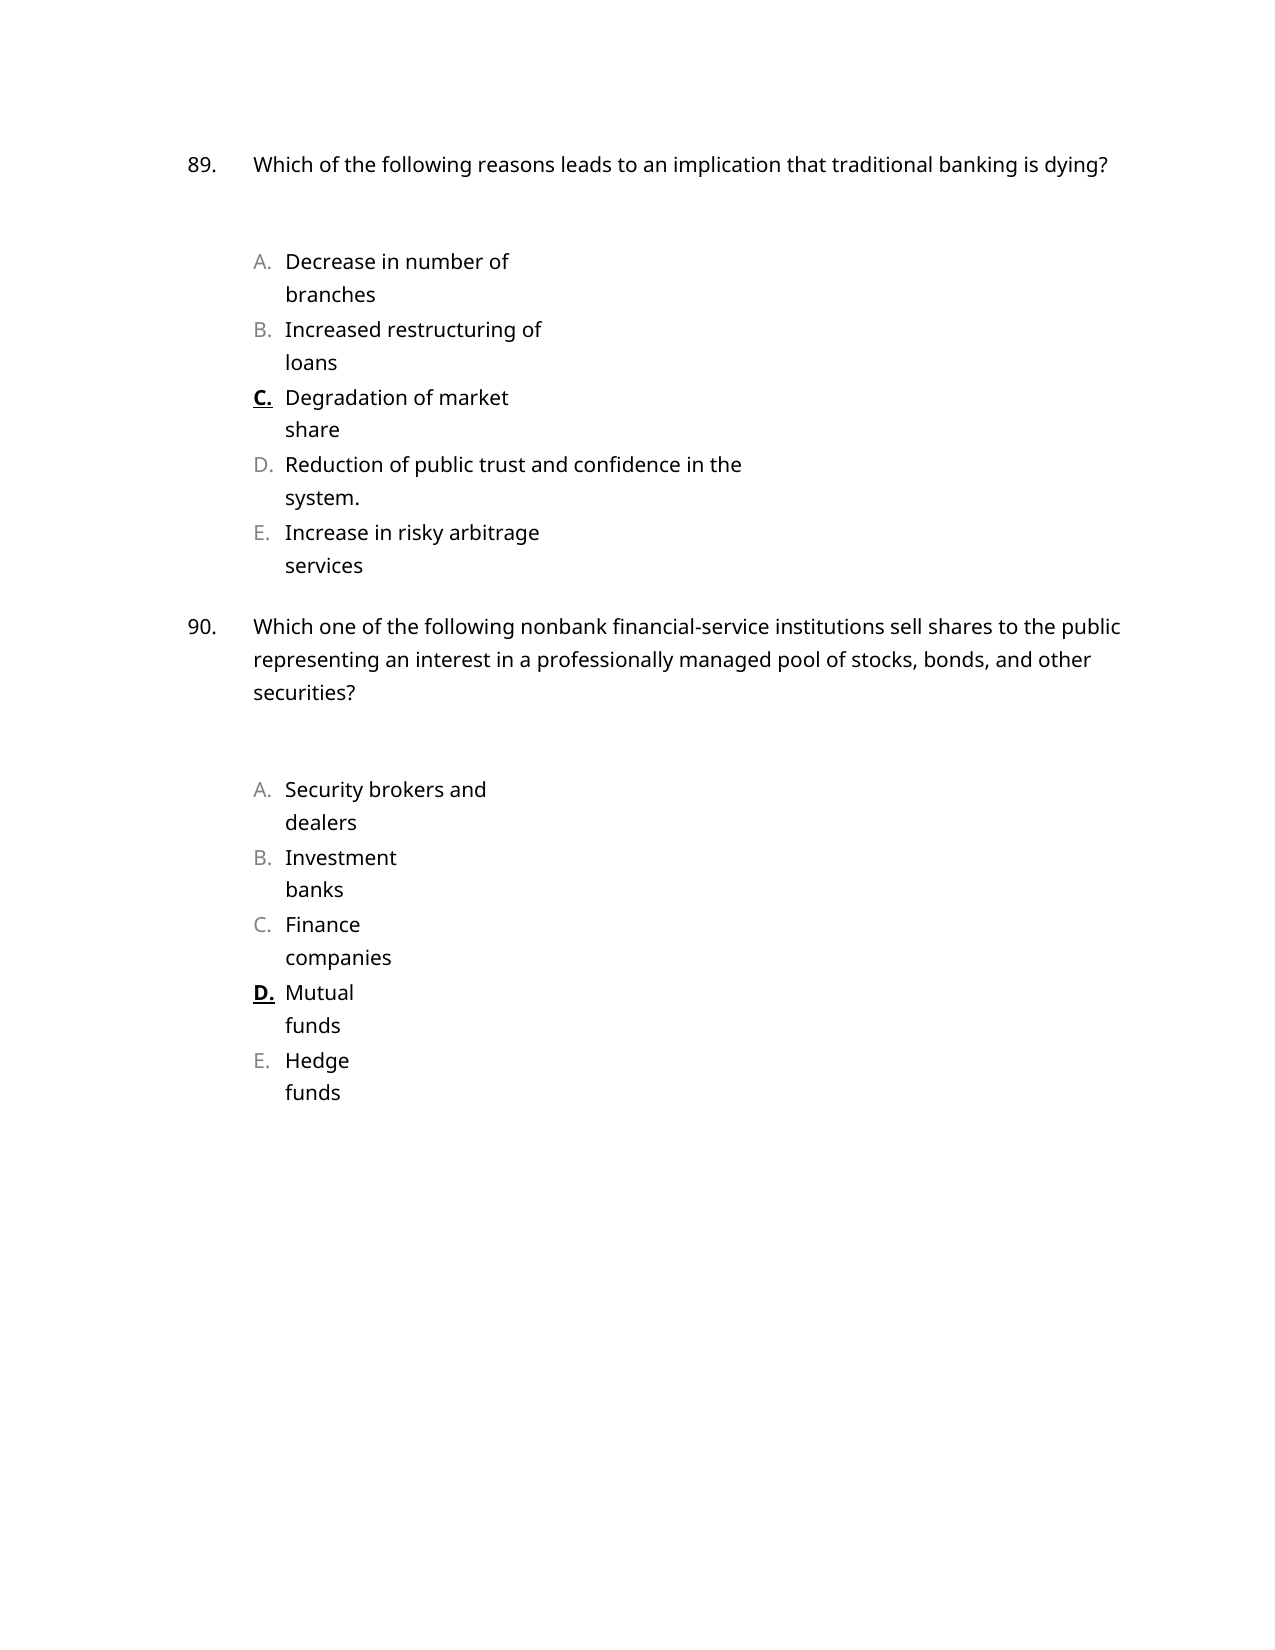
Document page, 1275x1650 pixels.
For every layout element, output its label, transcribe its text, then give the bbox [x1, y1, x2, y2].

table_header 90. [188, 613, 253, 1111]
table_header Which of the following reasons leads to an implication that traditional banking is dying? [253, 150, 1125, 583]
table_header 89. [188, 150, 253, 583]
table_header Which one of the following nonbank financial-service institutions sell shares to the public representing an interest in a professionally managed pool of stocks, bonds, and other securities? [253, 613, 1125, 1111]
